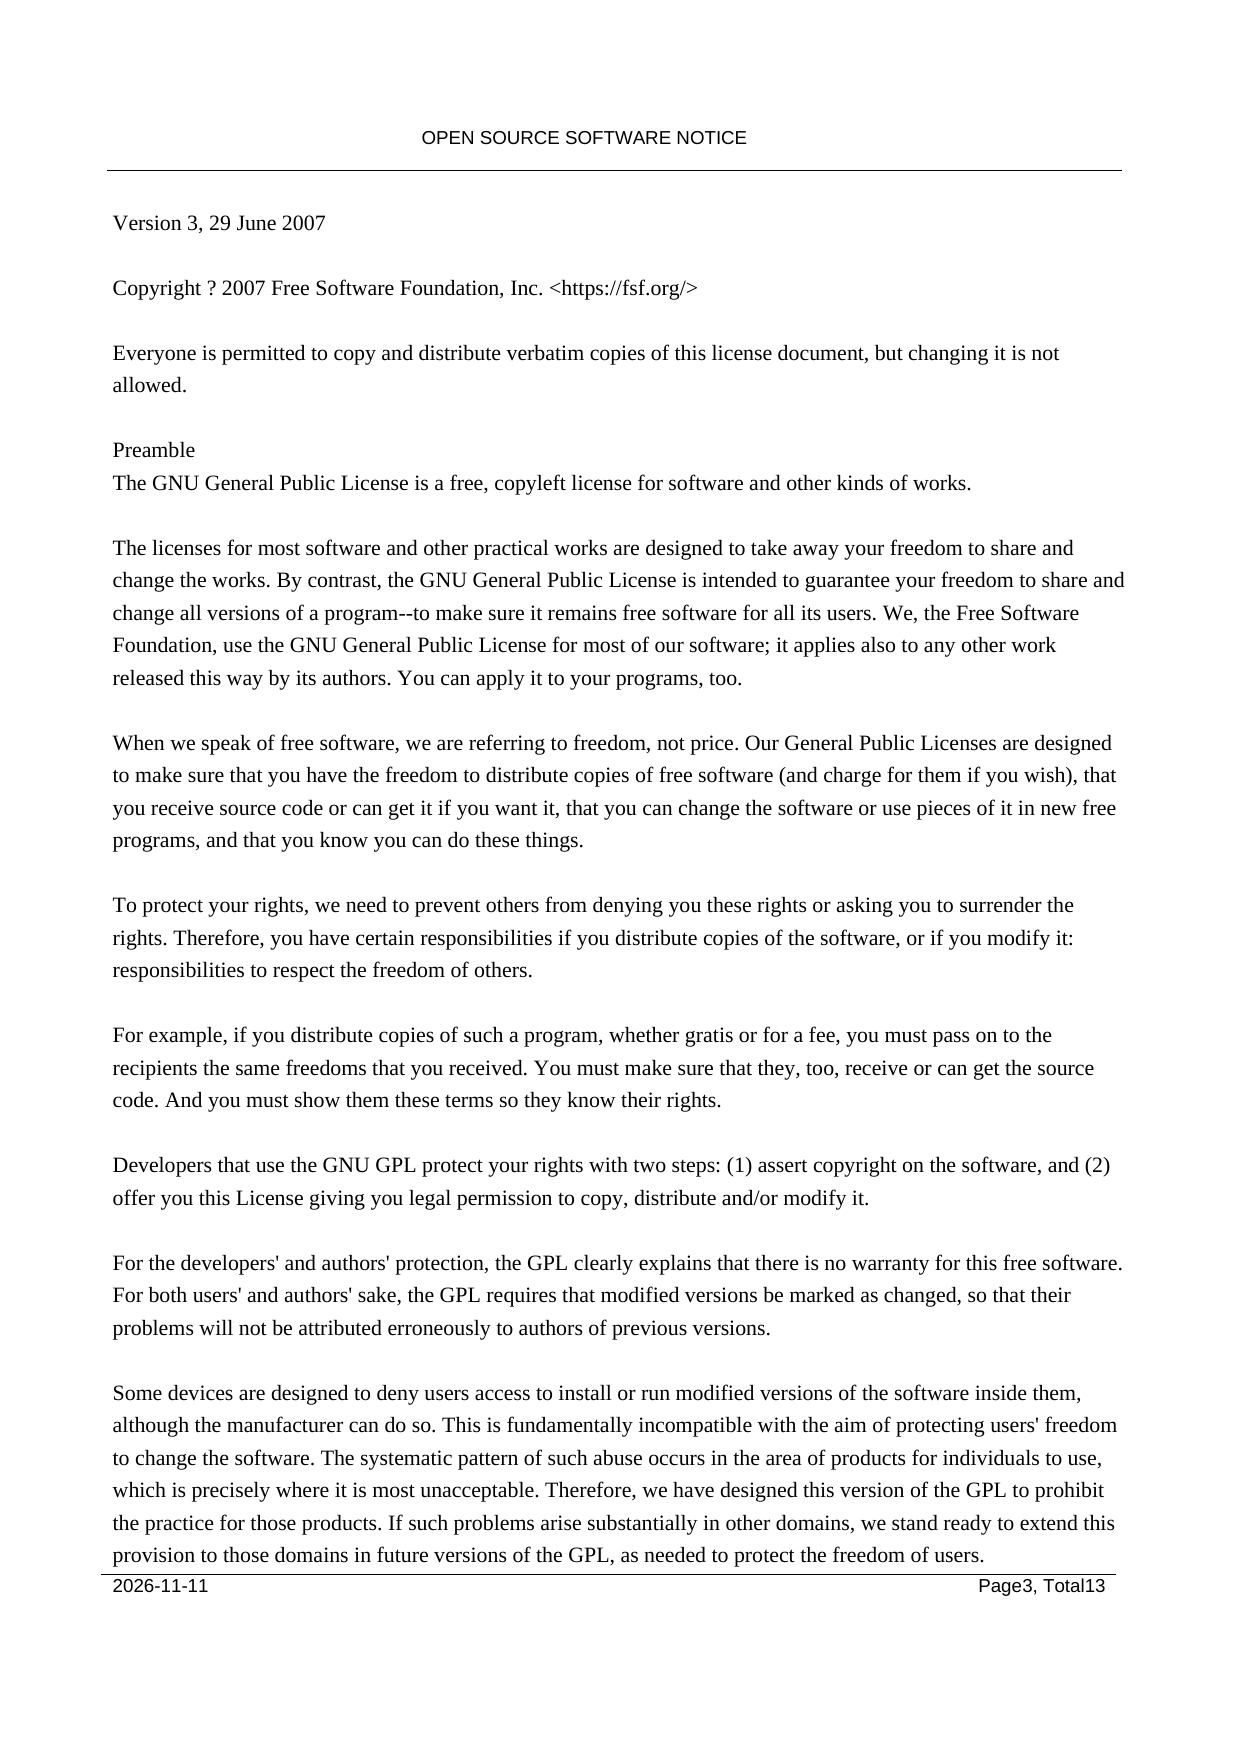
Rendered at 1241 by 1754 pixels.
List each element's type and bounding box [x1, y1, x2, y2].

text [112, 206, 1128, 1571]
